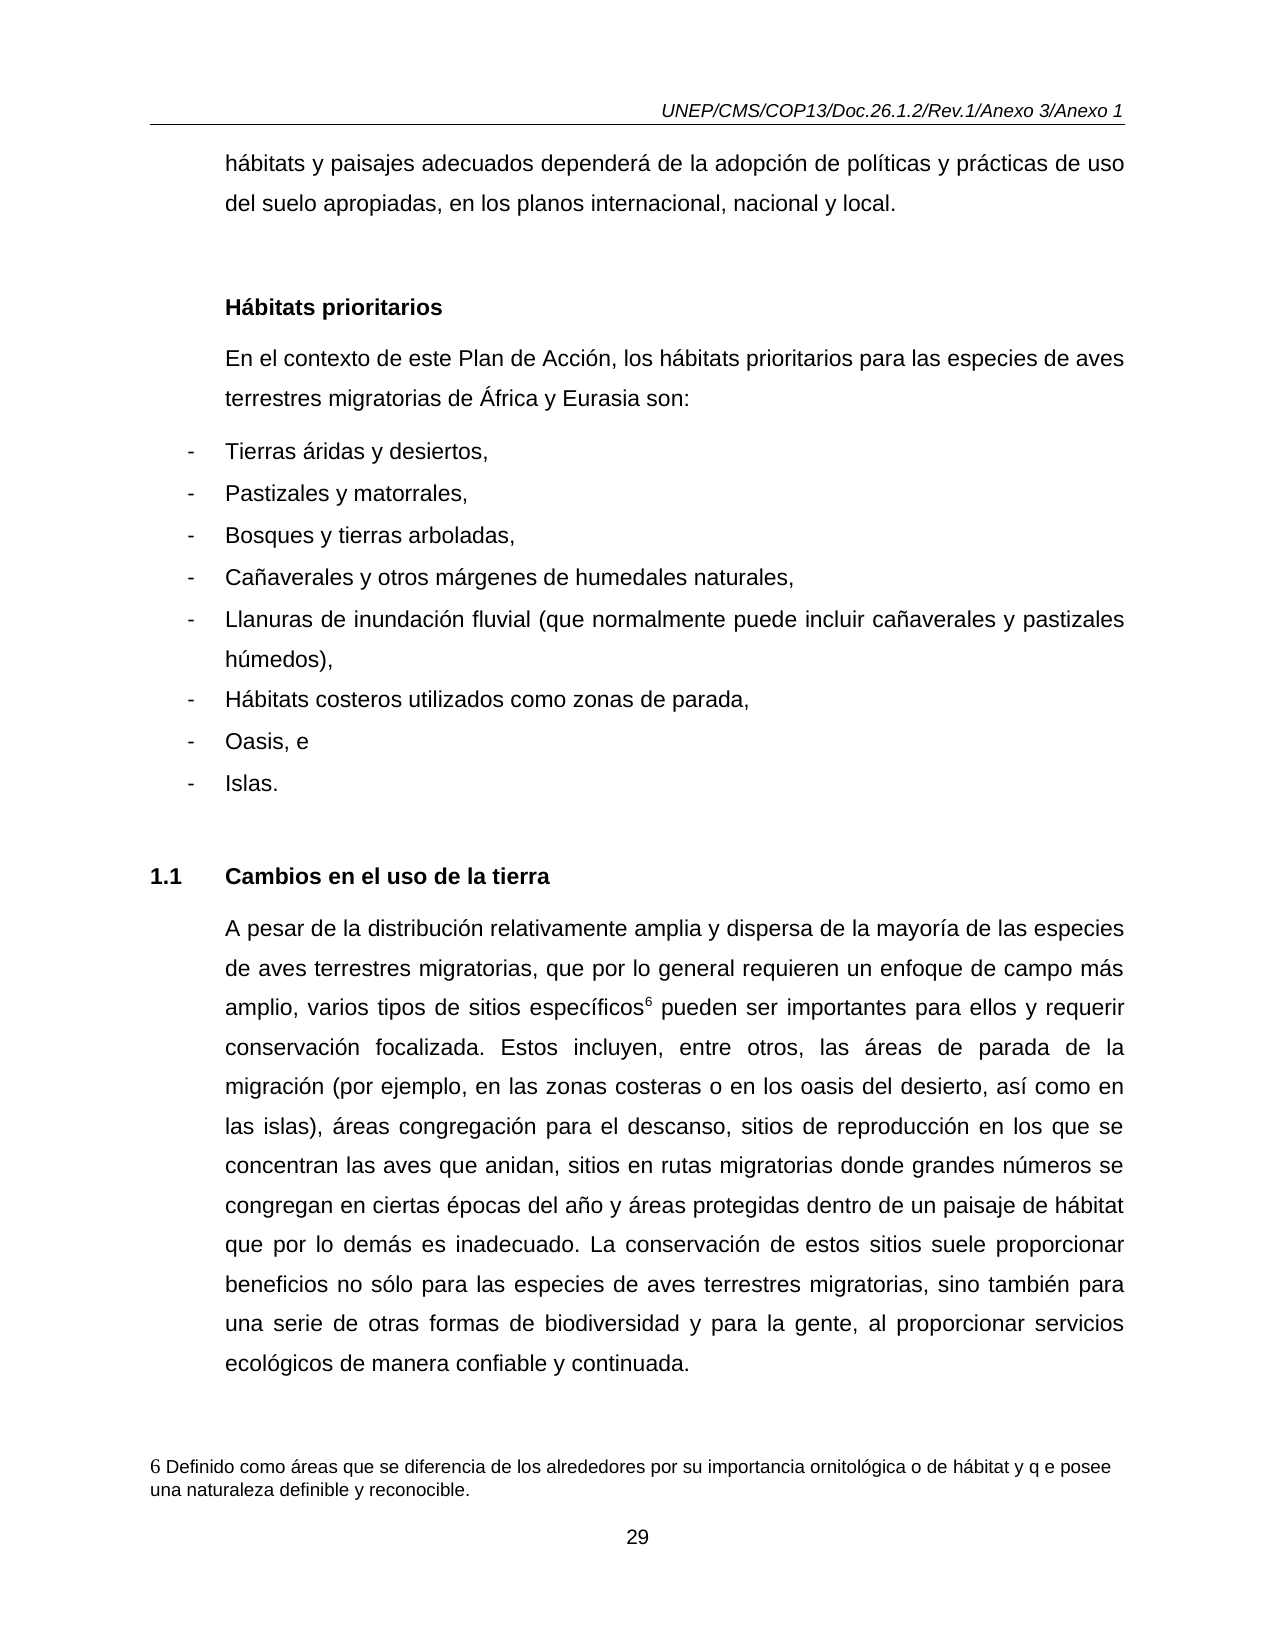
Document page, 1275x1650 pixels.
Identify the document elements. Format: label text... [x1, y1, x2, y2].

text 1.1 Cambios en el uso de la tierra [150, 863, 1125, 890]
list Oasis, e [187, 727, 1125, 755]
list Llanuras de inundación fluvial (que normalmente puede incluir cañaverales y pastizales húmedos), [187, 605, 1125, 672]
list Tierras áridas y desiertos, [187, 437, 1125, 465]
list Islas. [187, 769, 1125, 797]
list Cañaverales y otros márgenes de humedales naturales, [187, 563, 1125, 591]
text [225, 150, 1125, 216]
list Bosques y tierras arboladas, [187, 521, 1125, 549]
list Hábitats costeros utilizados como zonas de parada, [187, 685, 1125, 713]
text En el contexto de este Plan de Acción, los hábitats prioritarios para las especies de aves terrestres migratorias de África y Eurasia son: [225, 345, 1125, 411]
list Pastizales y matorrales, [187, 479, 1125, 507]
text A pesar de la distribución relativamente amplia y dispersa de la mayoría de las especies de aves terrestres migratorias, que por lo general requieren un enfoque de campo más amplio, varios tipos de sitios específicos pueden ser importantes para ellos y requerir conservación focalizada. Estos incluyen, entre otros, las áreas de parada de la migración (por ejemplo, en las zonas costeras o en los oasis del desierto, así como en las islas), áreas congregación para el descanso, sitios de reproducción en los que se concentran las aves que anidan, sitios en rutas migratorias donde grandes números se congregan en ciertas épocas del año y áreas protegidas dentro de un paisaje de hábitat que por lo demás es inadecuado. La conservación de estos sitios suele proporcionar beneficios no sólo para las especies de aves terrestres migratorias, sino también para una serie de otras formas de biodiversidad y para la gente, al proporcionar servicios ecológicos de manera confiable y continuada. [225, 915, 1125, 1376]
text Hábitats prioritarios [225, 293, 1125, 320]
